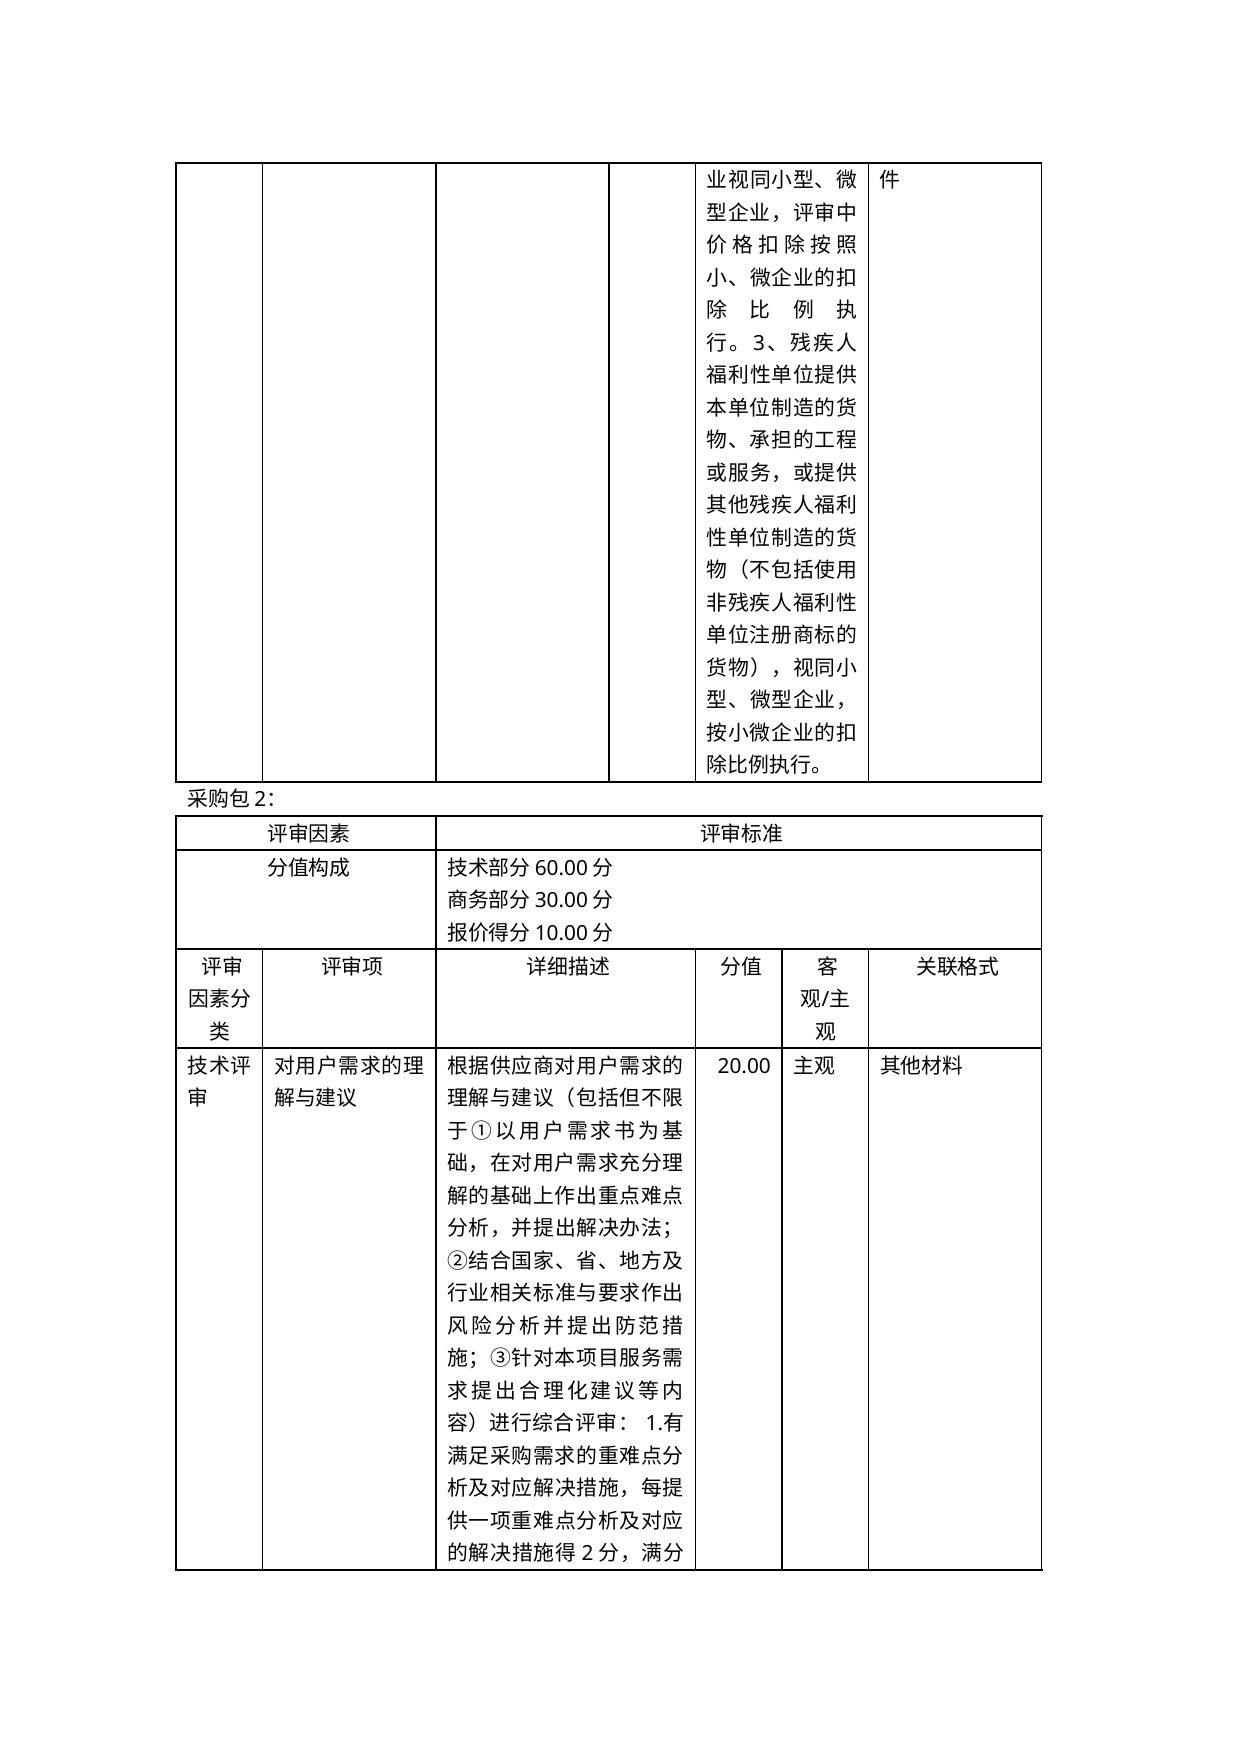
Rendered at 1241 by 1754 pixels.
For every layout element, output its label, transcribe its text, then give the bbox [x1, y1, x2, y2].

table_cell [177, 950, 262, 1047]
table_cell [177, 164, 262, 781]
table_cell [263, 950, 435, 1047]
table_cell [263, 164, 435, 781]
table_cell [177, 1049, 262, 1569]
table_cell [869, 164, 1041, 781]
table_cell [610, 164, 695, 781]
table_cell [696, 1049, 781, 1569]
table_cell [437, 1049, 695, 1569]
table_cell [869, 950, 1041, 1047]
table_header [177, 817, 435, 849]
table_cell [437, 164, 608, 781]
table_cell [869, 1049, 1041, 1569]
text 采购包2： [187, 783, 1053, 815]
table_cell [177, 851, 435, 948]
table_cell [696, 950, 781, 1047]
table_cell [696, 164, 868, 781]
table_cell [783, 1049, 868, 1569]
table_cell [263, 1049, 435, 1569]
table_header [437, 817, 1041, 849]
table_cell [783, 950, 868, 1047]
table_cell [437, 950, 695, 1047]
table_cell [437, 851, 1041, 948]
